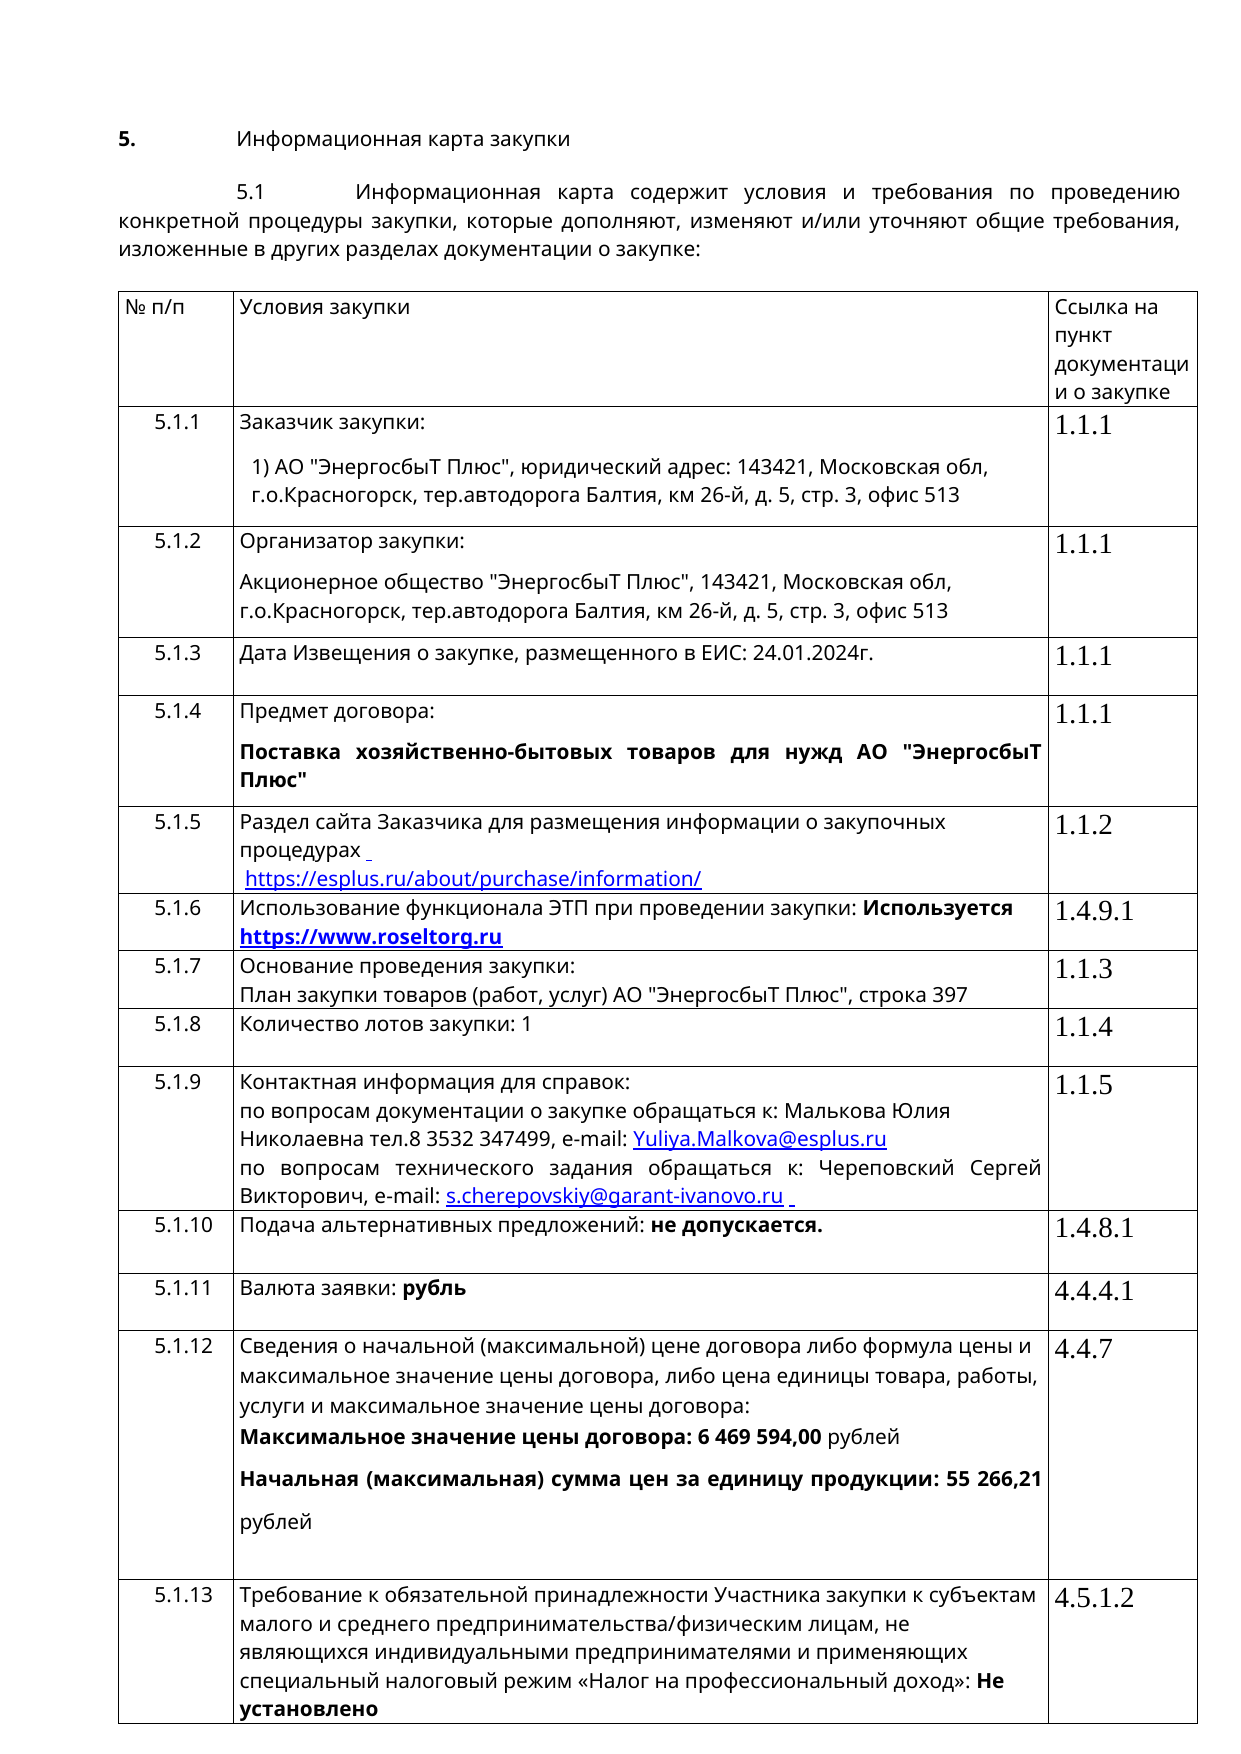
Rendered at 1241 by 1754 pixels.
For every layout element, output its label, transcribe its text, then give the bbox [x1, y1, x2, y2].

table_cell Валюта заявки: рубль [234, 1274, 1048, 1330]
text 5.1 Информационная карта содержит условия и требования по проведению конкретной процедуры закупки, которые дополняют, изменяют и/или уточняют общие требования, изложенные в других разделах документации о закупке: [118, 177, 1181, 263]
table_cell [119, 1580, 233, 1723]
table_cell 1.1.1 [1049, 407, 1197, 526]
table_cell 1.4.8.1 [1049, 1211, 1197, 1272]
table_cell [119, 951, 233, 1008]
table_cell 4.4.7 [1049, 1331, 1197, 1579]
table_cell 1.1.5 [1049, 1067, 1197, 1209]
table_cell [119, 638, 233, 695]
table_cell [119, 894, 233, 950]
table_cell Количество лотов закупки: 1 [234, 1009, 1048, 1066]
table_cell 1.4.9.1 [1049, 894, 1197, 950]
table_header № п/п [119, 292, 233, 406]
table_cell 1.1.3 [1049, 951, 1197, 1008]
table_cell Контактная информация для справок: по вопросам документации о закупке обращаться к: Малькова Юлия Николаевна тел.8 3532 347499, e-mail: Yuliya.Malkova@esplus.ru по вопросам технического задания обращаться к: Череповский Сергей Викторович, e-mail: s.cherepovskiy@garant-ivanovo.ru [234, 1067, 1048, 1209]
subtitle Информационная карта закупки [118, 124, 1181, 152]
table_cell [119, 1331, 233, 1579]
table_cell Организатор закупки: Акционерное общество "ЭнергосбыТ Плюс", 143421, Московская обл, г.о.Красногорск, тер.автодорога Балтия, км 26-й, д. 5, стр. 3, офис 513 [234, 527, 1048, 637]
table_header Ссылка на пункт документации о закупке [1049, 292, 1197, 406]
table_cell Дата Извещения о закупке, размещенного в ЕИС: 24.01.2024г. [234, 638, 1048, 695]
table_cell [119, 1274, 233, 1330]
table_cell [234, 1580, 1048, 1723]
table_cell Основание проведения закупки: План закупки товаров (работ, услуг) АО "ЭнергосбыТ Плюс", строка 397 [234, 951, 1048, 1008]
table_cell 1.1.1 [1049, 696, 1197, 806]
table_cell 1.1.4 [1049, 1009, 1197, 1066]
table_cell 4.4.4.1 [1049, 1274, 1197, 1330]
table_cell [119, 696, 233, 806]
table_cell [119, 1211, 233, 1272]
table_cell [119, 407, 233, 526]
table_cell Заказчик закупки: 1) АО "ЭнергосбыТ Плюс", юридический адрес: 143421, Московская обл, г.о.Красногорск, тер.автодорога Балтия, км 26-й, д. 5, стр. 3, офис 513 [234, 407, 1048, 526]
table_cell Сведения о начальной (максимальной) цене договора либо формула цены и максимальное значение цены договора, либо цена единицы товара, работы, услуги и максимальное значение цены договора: Максимальное значение цены договора: 6 469 594,00 рублей Начальная (максимальная) сумма цен за единицу продукции: 55 266,21 рублей [234, 1331, 1048, 1579]
table_cell Подача альтернативных предложений: не допускается. [234, 1211, 1048, 1272]
table_cell [119, 527, 233, 637]
table_cell Предмет договора: Поставка хозяйственно-бытовых товаров для нужд АО "ЭнергосбыТ Плюс" [234, 696, 1048, 806]
table_cell Раздел сайта Заказчика для размещения информации о закупочных процедурах https://esplus.ru/about/purchase/information/ [234, 807, 1048, 892]
table_header Условия закупки [234, 292, 1048, 406]
table_cell 1.1.2 [1049, 807, 1197, 892]
table_cell 1.1.1 [1049, 638, 1197, 695]
table_cell 4.5.1.2 [1049, 1580, 1197, 1723]
table_cell [119, 1009, 233, 1066]
table_cell 1.1.1 [1049, 527, 1197, 637]
table_cell [119, 1067, 233, 1209]
table_cell Использование функционала ЭТП при проведении закупки: Используется https://www.roseltorg.ru [234, 894, 1048, 950]
table_cell [119, 807, 233, 892]
